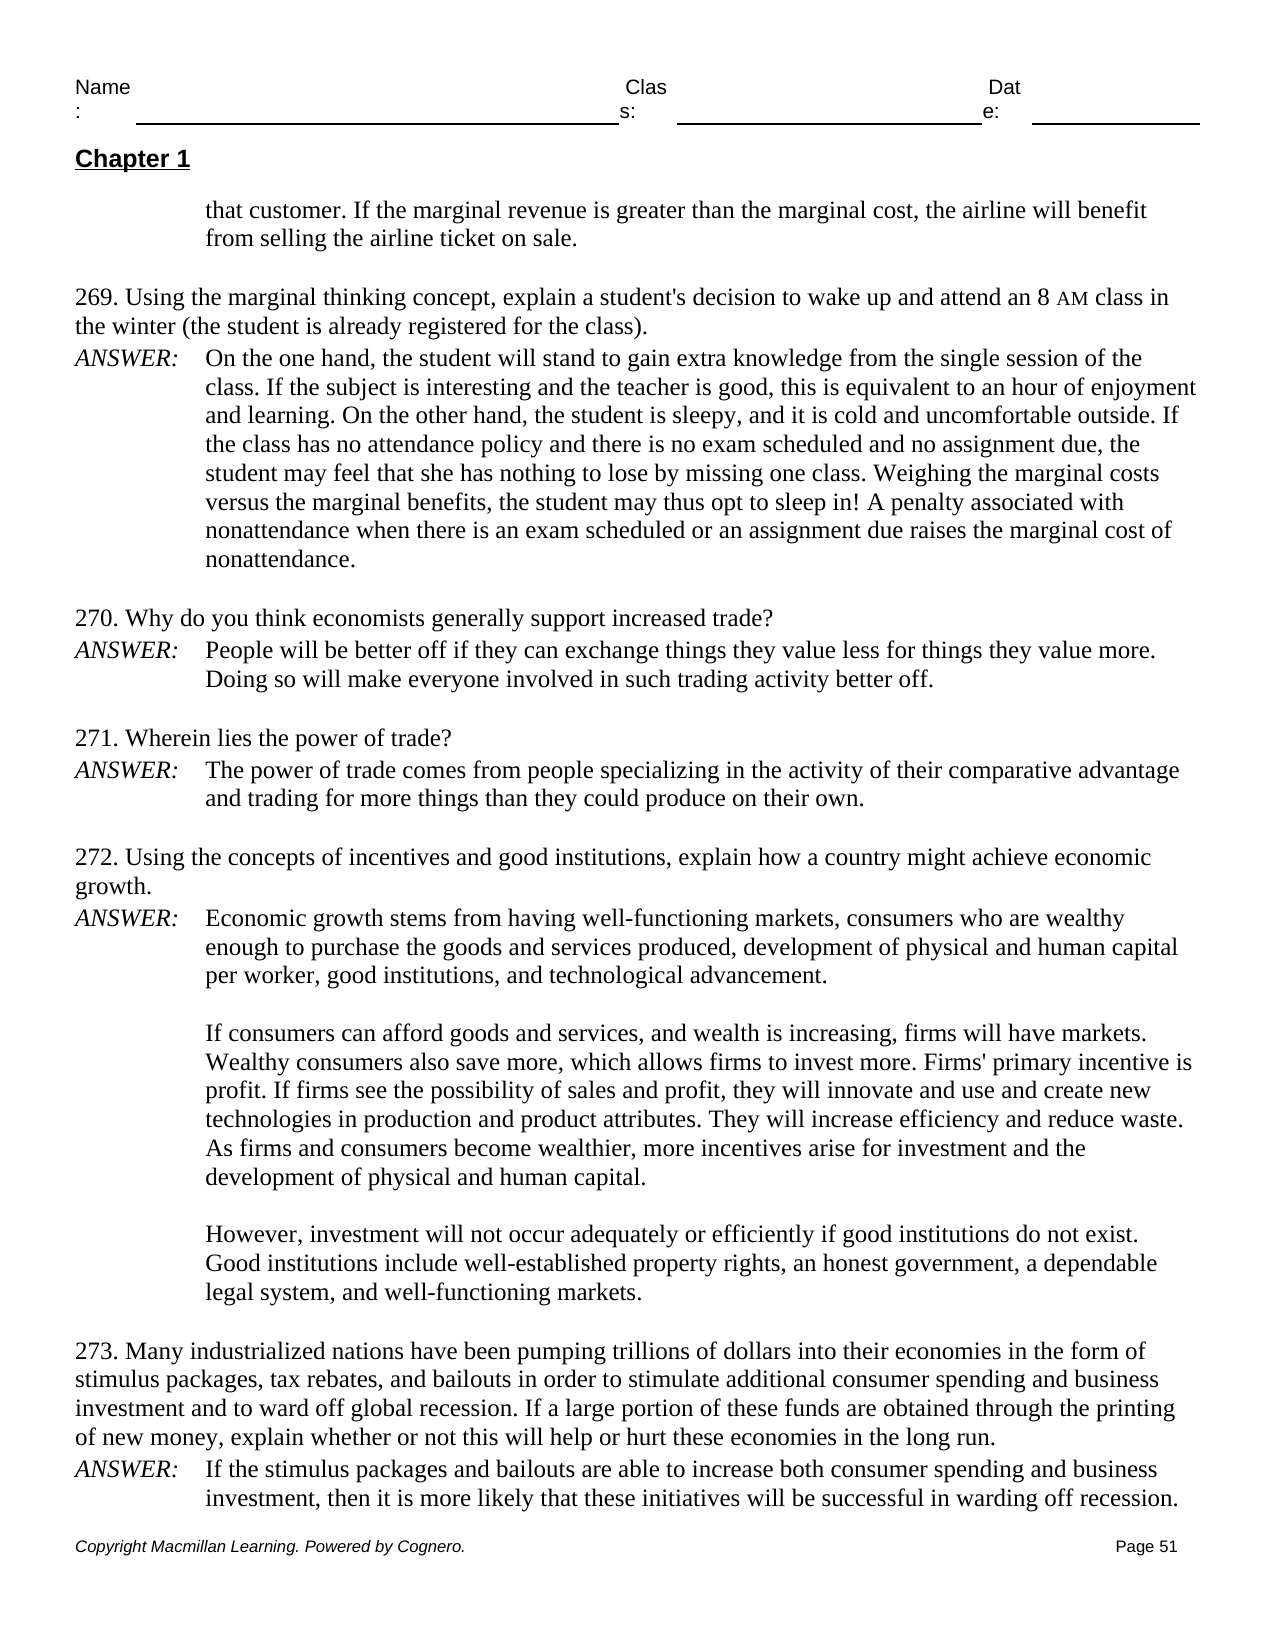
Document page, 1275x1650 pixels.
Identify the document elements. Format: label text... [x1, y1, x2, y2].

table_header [75, 192, 1200, 256]
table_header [75, 1336, 1200, 1514]
table_header 271. Wherein lies the power of trade? [75, 723, 1200, 816]
table_header 269. Using the marginal thinking concept, explain a student's decision to wake up and attend an 8 am class in the winter (the student is already registered for the class). [75, 283, 1200, 576]
table_header 270. Why do you think economists generally support increased trade? [75, 603, 1200, 696]
table_header 272. Using the concepts of incentives and good institutions, explain how a country might achieve economic growth. [75, 843, 1200, 1309]
